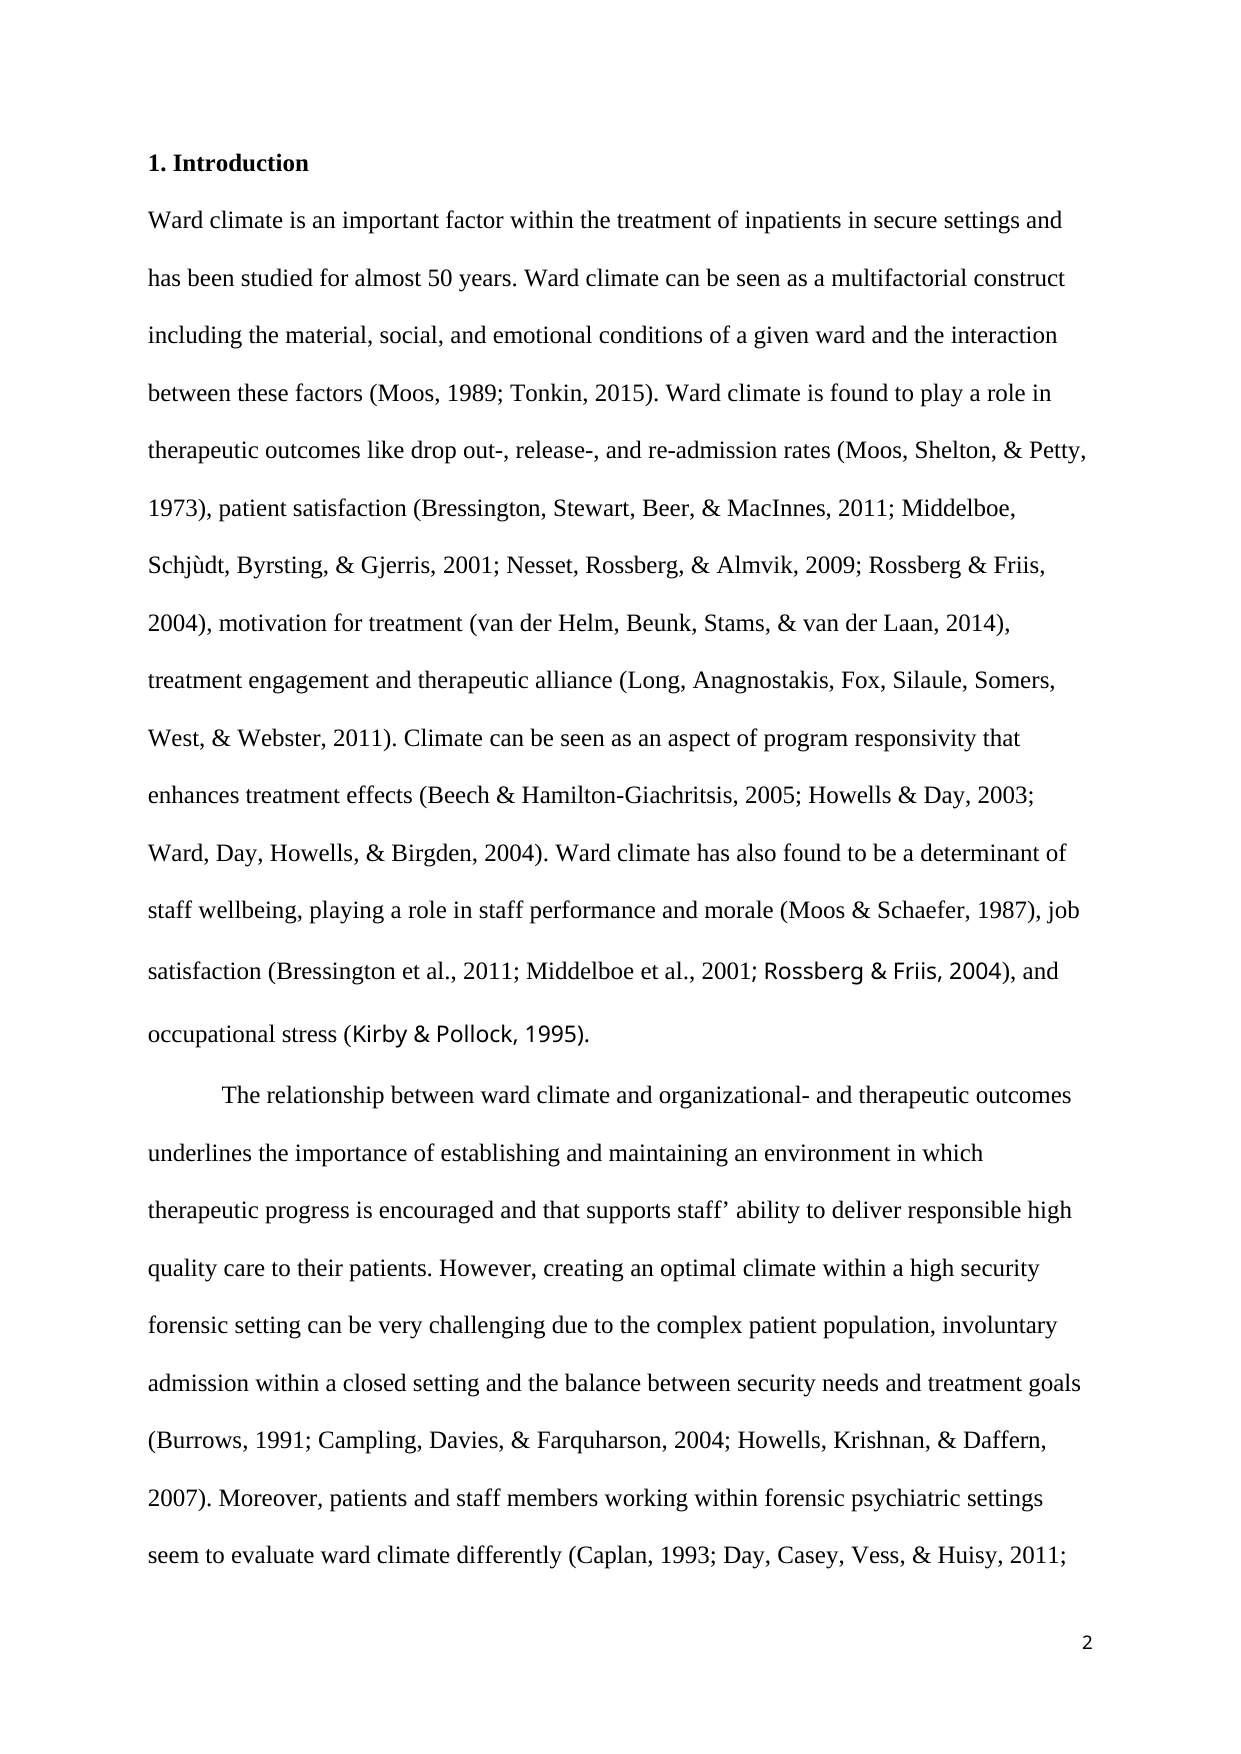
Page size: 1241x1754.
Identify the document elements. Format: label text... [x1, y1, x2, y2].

text Ward climate is an important factor within the treatment of inpatients in secure settings and has been studied for almost 50 years. Ward climate can be seen as a multifactorial construct including the material, social, and emotional conditions of a given ward and the interaction between these factors (Moos, 1989; Tonkin, 2015). Ward climate is found to play a role in therapeutic outcomes like drop out-, release-, and re-admission rates (Moos, Shelton, & Petty, 1973), patient satisfaction (Bressington, Stewart, Beer, & MacInnes, 2011; Middelboe, Schjùdt, Byrsting, & Gjerris, 2001; Nesset, Rossberg, & Almvik, 2009; Rossberg & Friis, 2004), motivation for treatment (van der Helm, Beunk, Stams, & van der Laan, 2014), treatment engagement and therapeutic alliance (Long, Anagnostakis, Fox, Silaule, Somers, West, & Webster, 2011). Climate can be seen as an aspect of program responsivity that enhances treatment effects (Beech & Hamilton-Giachritsis, 2005; Howells & Day, 2003; Ward, Day, Howells, & Birgden, 2004). Ward climate has also found to be a determinant of staff wellbeing, playing a role in staff performance and morale (Moos & Schaefer, 1987), job satisfaction (Bressington et al., 2011; Middelboe et al., 2001; Rossberg & Friis, 2004), and occupational stress (Kirby & Pollock, 1995). [148, 205, 1092, 1049]
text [148, 1080, 1092, 1569]
text 1. Introduction [148, 148, 1092, 176]
